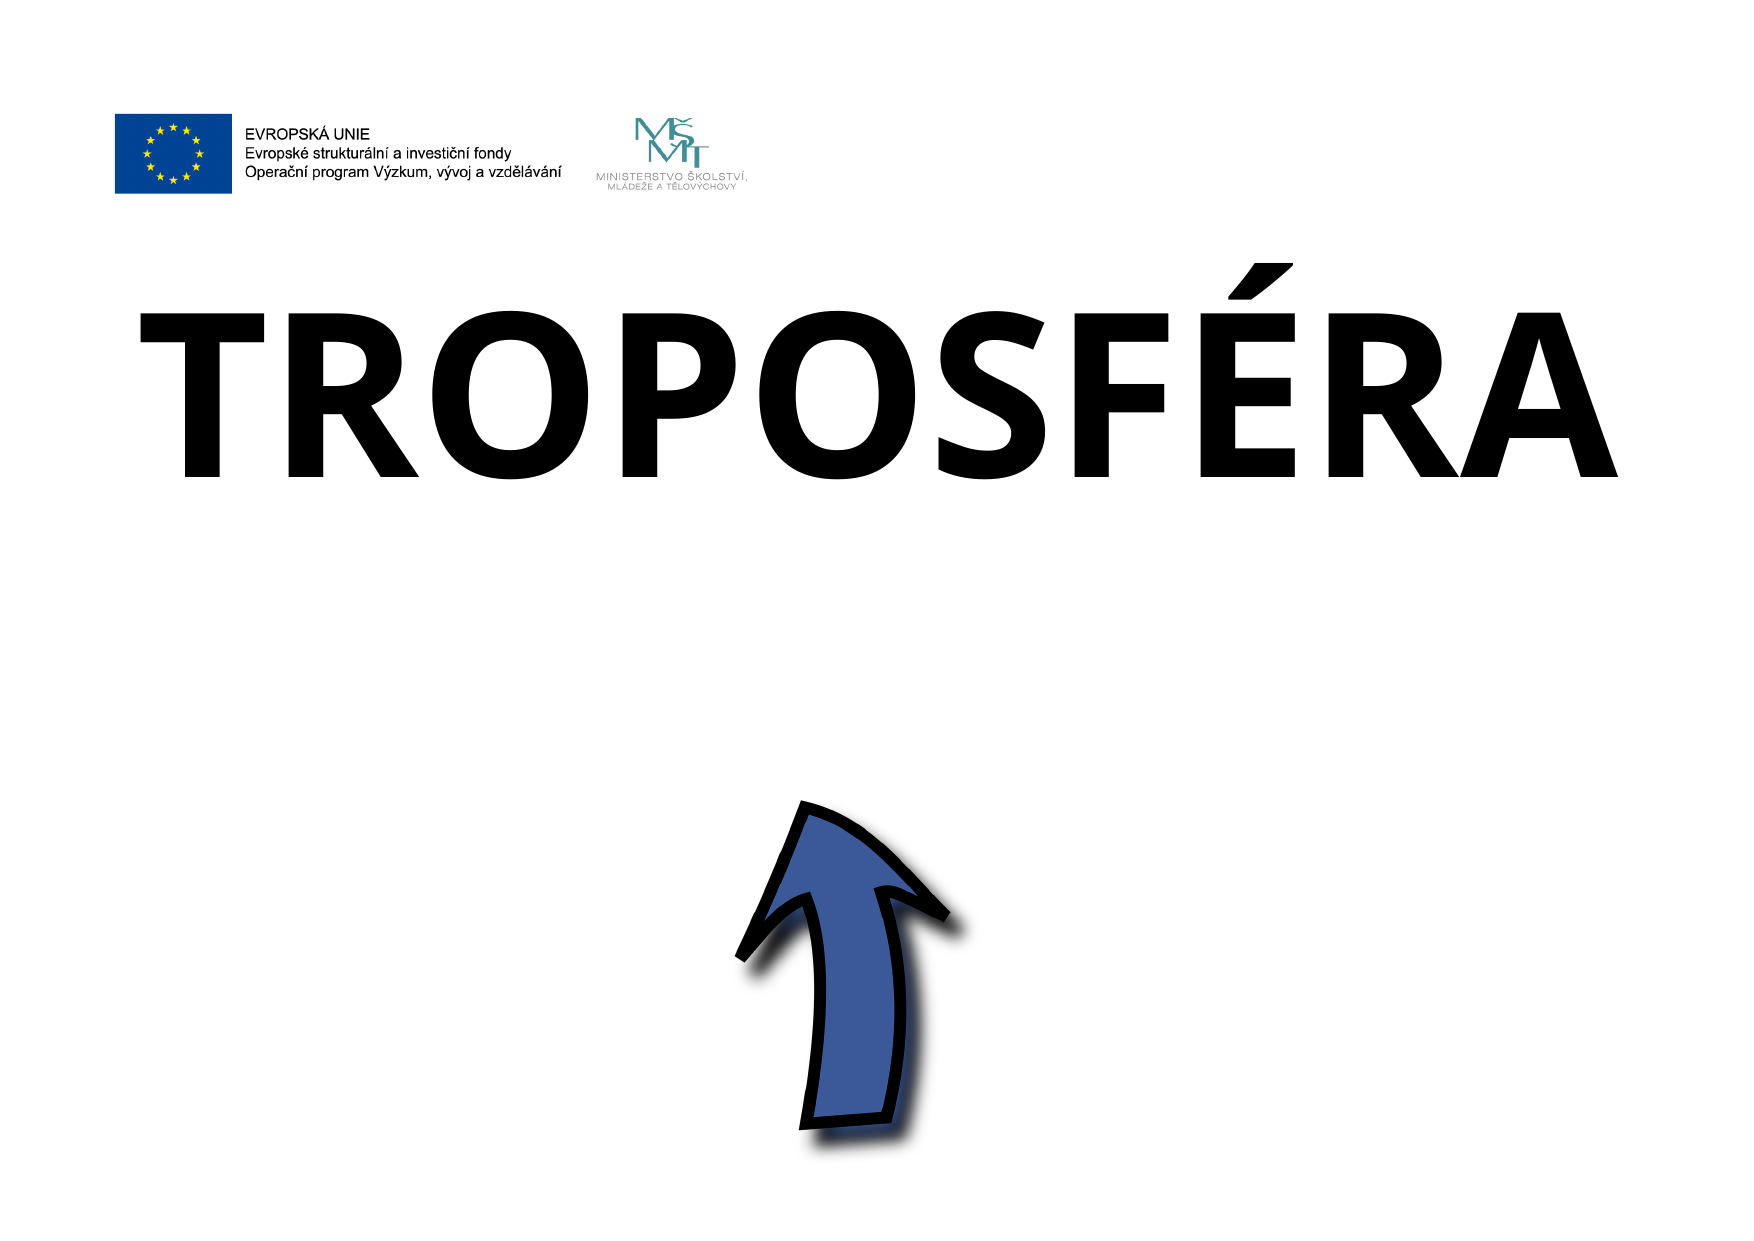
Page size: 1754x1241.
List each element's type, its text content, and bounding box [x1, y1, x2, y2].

text TROPOSFÉRA [75, 233, 1679, 545]
picture [75, 75, 786, 233]
picture [729, 800, 984, 1165]
